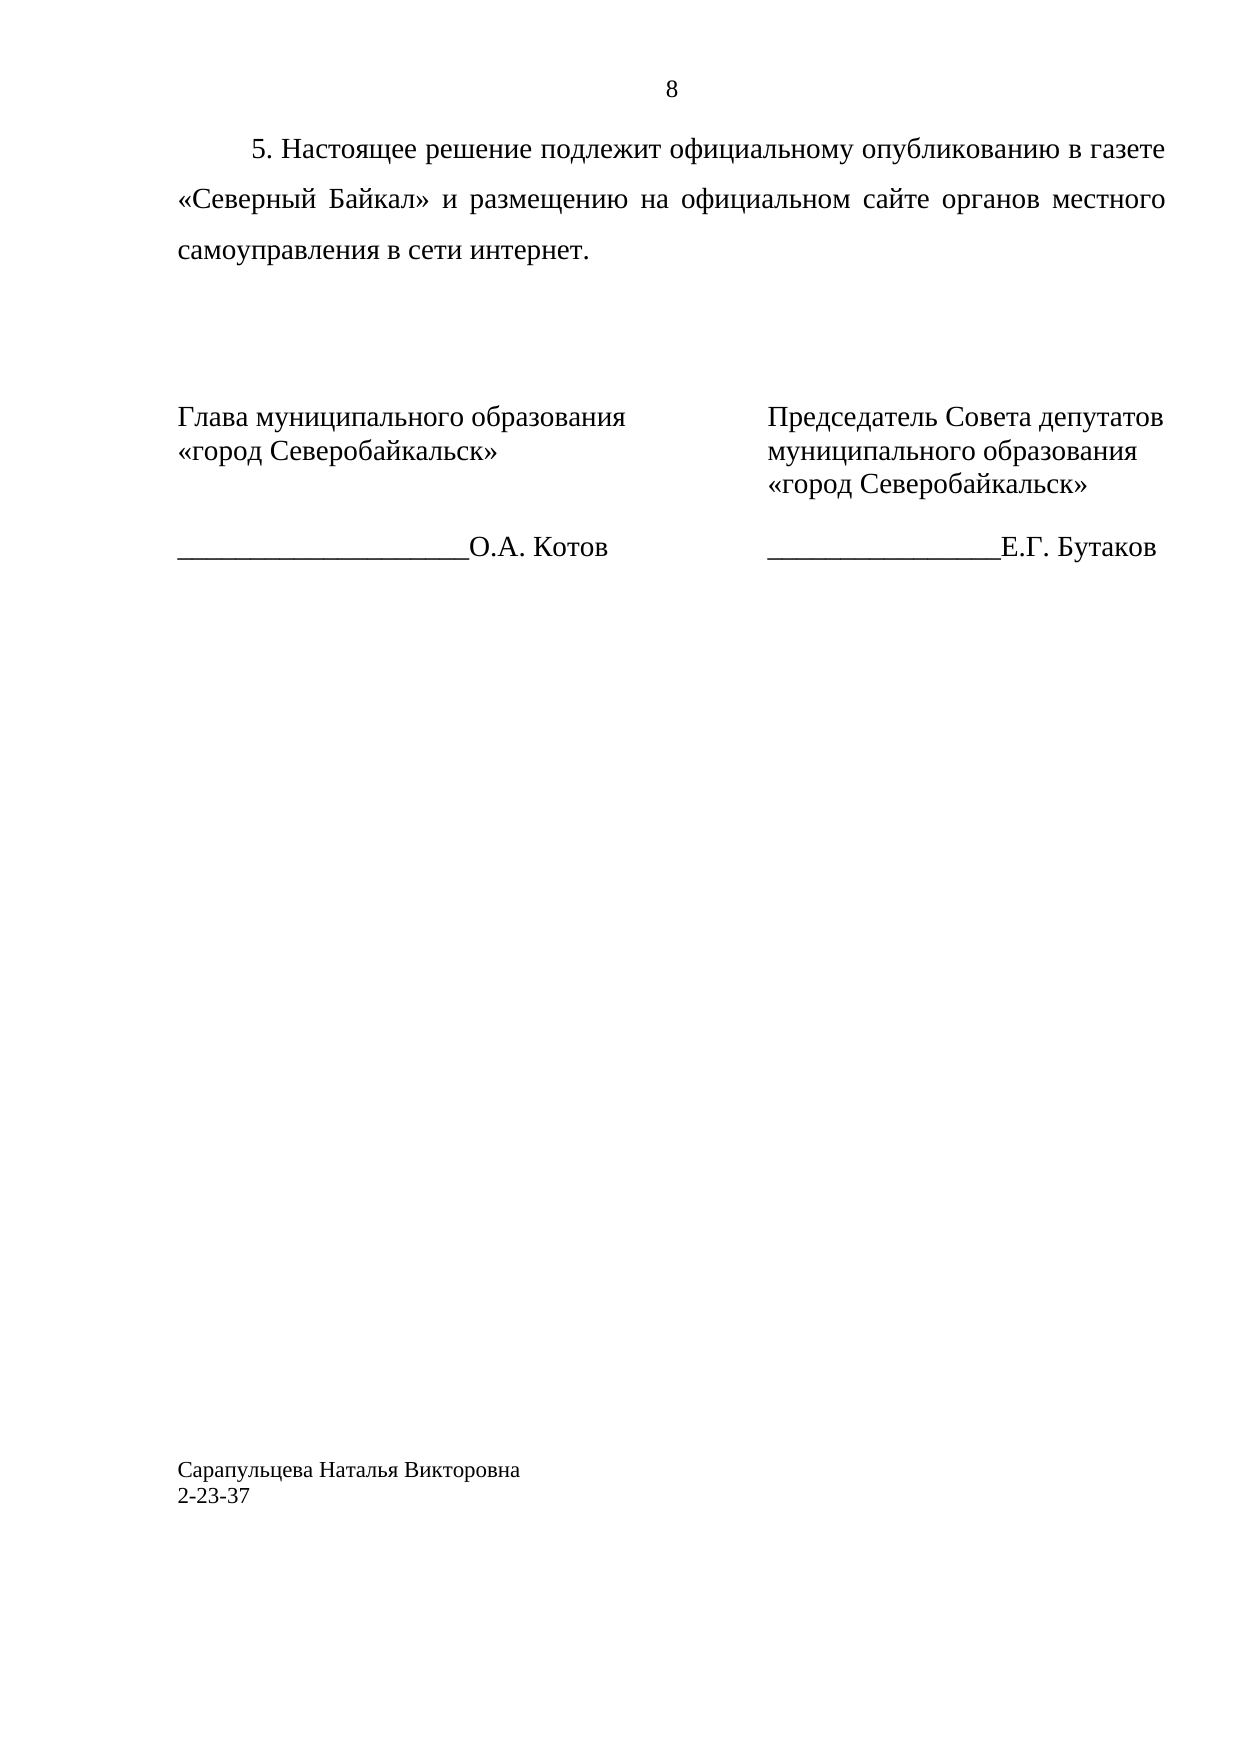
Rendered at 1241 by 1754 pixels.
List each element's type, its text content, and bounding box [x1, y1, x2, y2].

text «город Северобайкальск» [177, 467, 1167, 500]
text ____________________О.А. Котов ________________Е.Г. Бутаков [177, 529, 1167, 562]
text Глава муниципального образования Председатель Совета депутатов [177, 399, 1167, 433]
text Сарапульцева Наталья Викторовна [177, 1456, 1167, 1482]
text «город Северобайкальск» муниципального образования [177, 433, 1167, 467]
text 2-23-37 [177, 1482, 1167, 1509]
text 5. Настоящее решение подлежит официальному опубликованию в газете «Северный Байкал» и размещению на официальном сайте органов местного самоуправления в сети интернет. [177, 131, 1167, 265]
